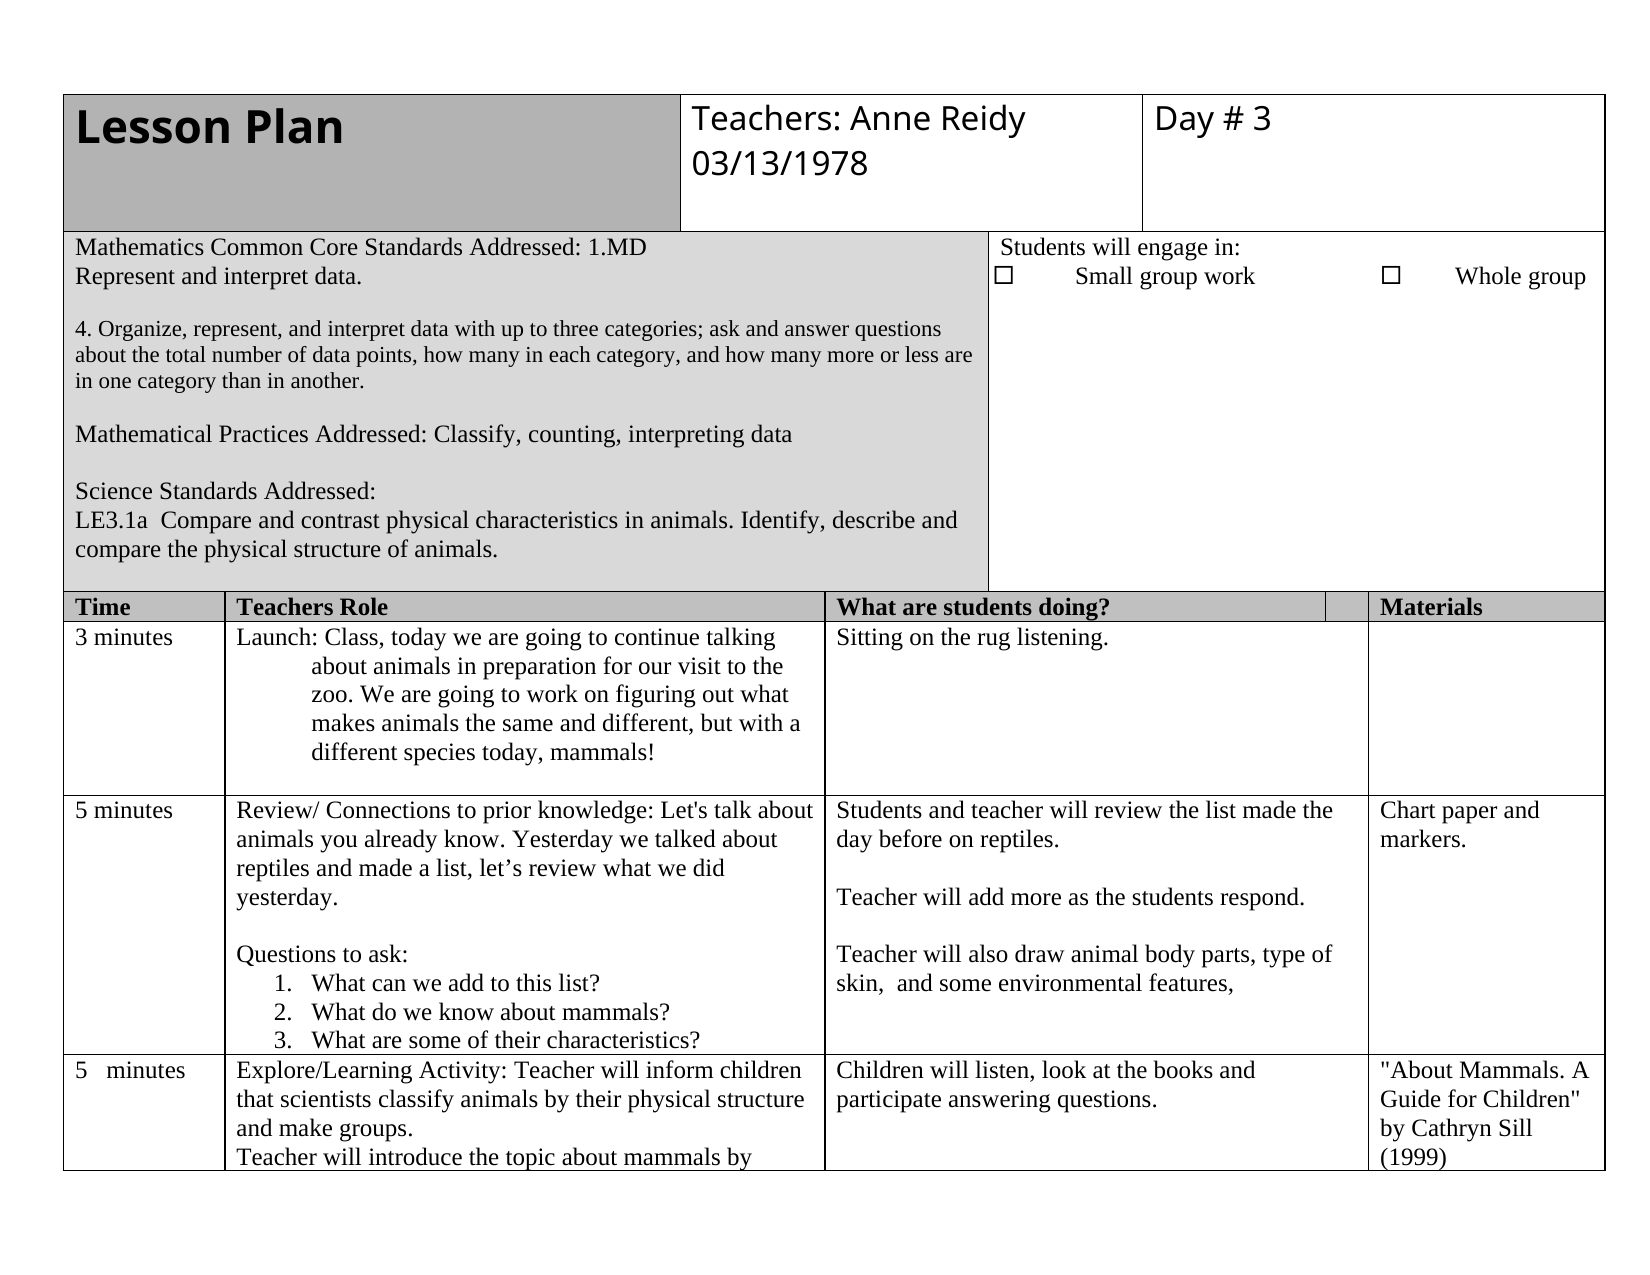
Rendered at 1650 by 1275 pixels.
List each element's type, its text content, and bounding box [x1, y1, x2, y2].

table_cell Materials [1369, 592, 1604, 621]
table_header Teachers: Anne Reidy 03/13/1978 [681, 95, 1142, 231]
table_cell Teachers Role [226, 592, 824, 621]
table_cell 5 minutes [64, 1055, 224, 1170]
table_cell Chart paper and markers. [1369, 796, 1604, 1054]
table_cell Time [64, 592, 224, 621]
table_cell 5 minutes [64, 796, 224, 1054]
table_cell [1369, 622, 1604, 794]
table_cell [1326, 592, 1368, 621]
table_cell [826, 1055, 1368, 1170]
table_cell Launch: Class, today we are going to continue talking about animals in preparation for our visit to the zoo. We are going to work on figuring out what makes animals the same and different, but with a different species today, mammals! [226, 622, 824, 794]
table_header Lesson Plan [64, 95, 680, 231]
table_cell Review/ Connections to prior knowledge: Let's talk about animals you already know. Yesterday we talked about reptiles and made a list, let’s review what we did yesterday. Questions to ask: What can we add to this list? What do we know about mammals? What are some of their characteristics? [226, 796, 824, 1054]
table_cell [226, 1055, 824, 1170]
table_cell Students and teacher will review the list made the day before on reptiles. Teacher will add more as the students respond. Teacher will also draw animal body parts, type of skin, and some environmental features, [826, 796, 1368, 1054]
table_cell What are students doing? [826, 592, 1325, 621]
table_cell Sitting on the rug listening. [826, 622, 1368, 794]
table_header Day # 3 [1143, 95, 1604, 231]
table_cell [1369, 1055, 1604, 1170]
table_cell 3 minutes [64, 622, 224, 794]
table_cell Whole group [1369, 232, 1604, 591]
table_cell Mathematics Common Core Standards Addressed: 1.MD Represent and interpret data. 4. Organize, represent, and interpret data with up to three categories; ask and answer questions about the total number of data points, how many in each category, and how many more or less are in one category than in another. Mathematical Practices Addressed: Classify, counting, interpreting data Science Standards Addressed: LE3.1a Compare and contrast physical characteristics in animals. Identify, describe and compare the physical structure of animals. [64, 232, 988, 591]
table_cell Students will engage in: Small group work [989, 232, 1369, 591]
